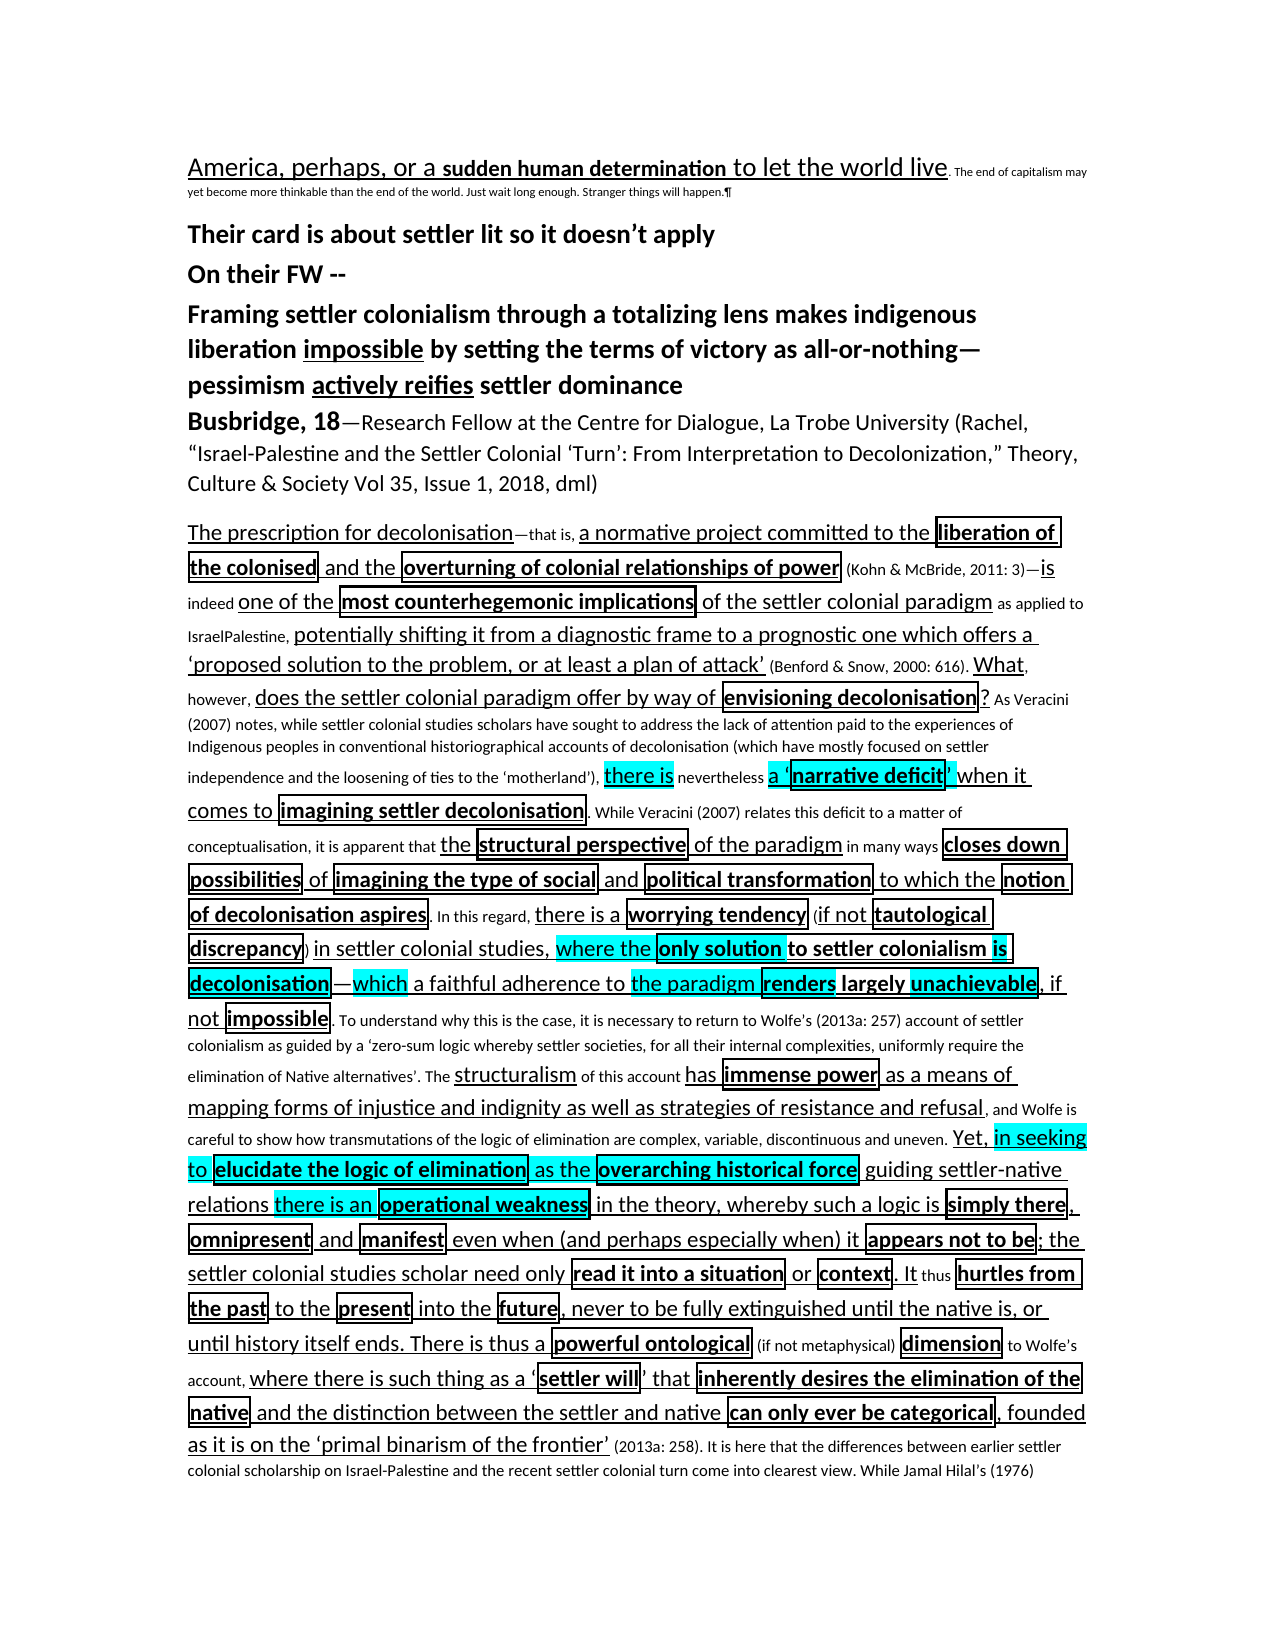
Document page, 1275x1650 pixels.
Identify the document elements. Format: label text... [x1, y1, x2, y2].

text Busbridge, 18—Research Fellow at the Centre for Dialogue, La Trobe University (Rachel, “Israel-Palestine and the Settler Colonial ‘Turn’: From Interpretation to Decolonization,” Theory, Culture & Society Vol 35, Issue 1, 2018, dml) [187, 404, 1087, 497]
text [187, 516, 1087, 1481]
subtitle Framing settler colonialism through a totalizing lens makes indigenous liberation impossible by setting the terms of victory as all-or-nothing—pessimism actively reifies settler dominance [187, 297, 1087, 401]
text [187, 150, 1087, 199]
subtitle On their FW -- [187, 257, 1087, 290]
subtitle Their card is about settler lit so it doesn’t apply [187, 217, 1087, 250]
